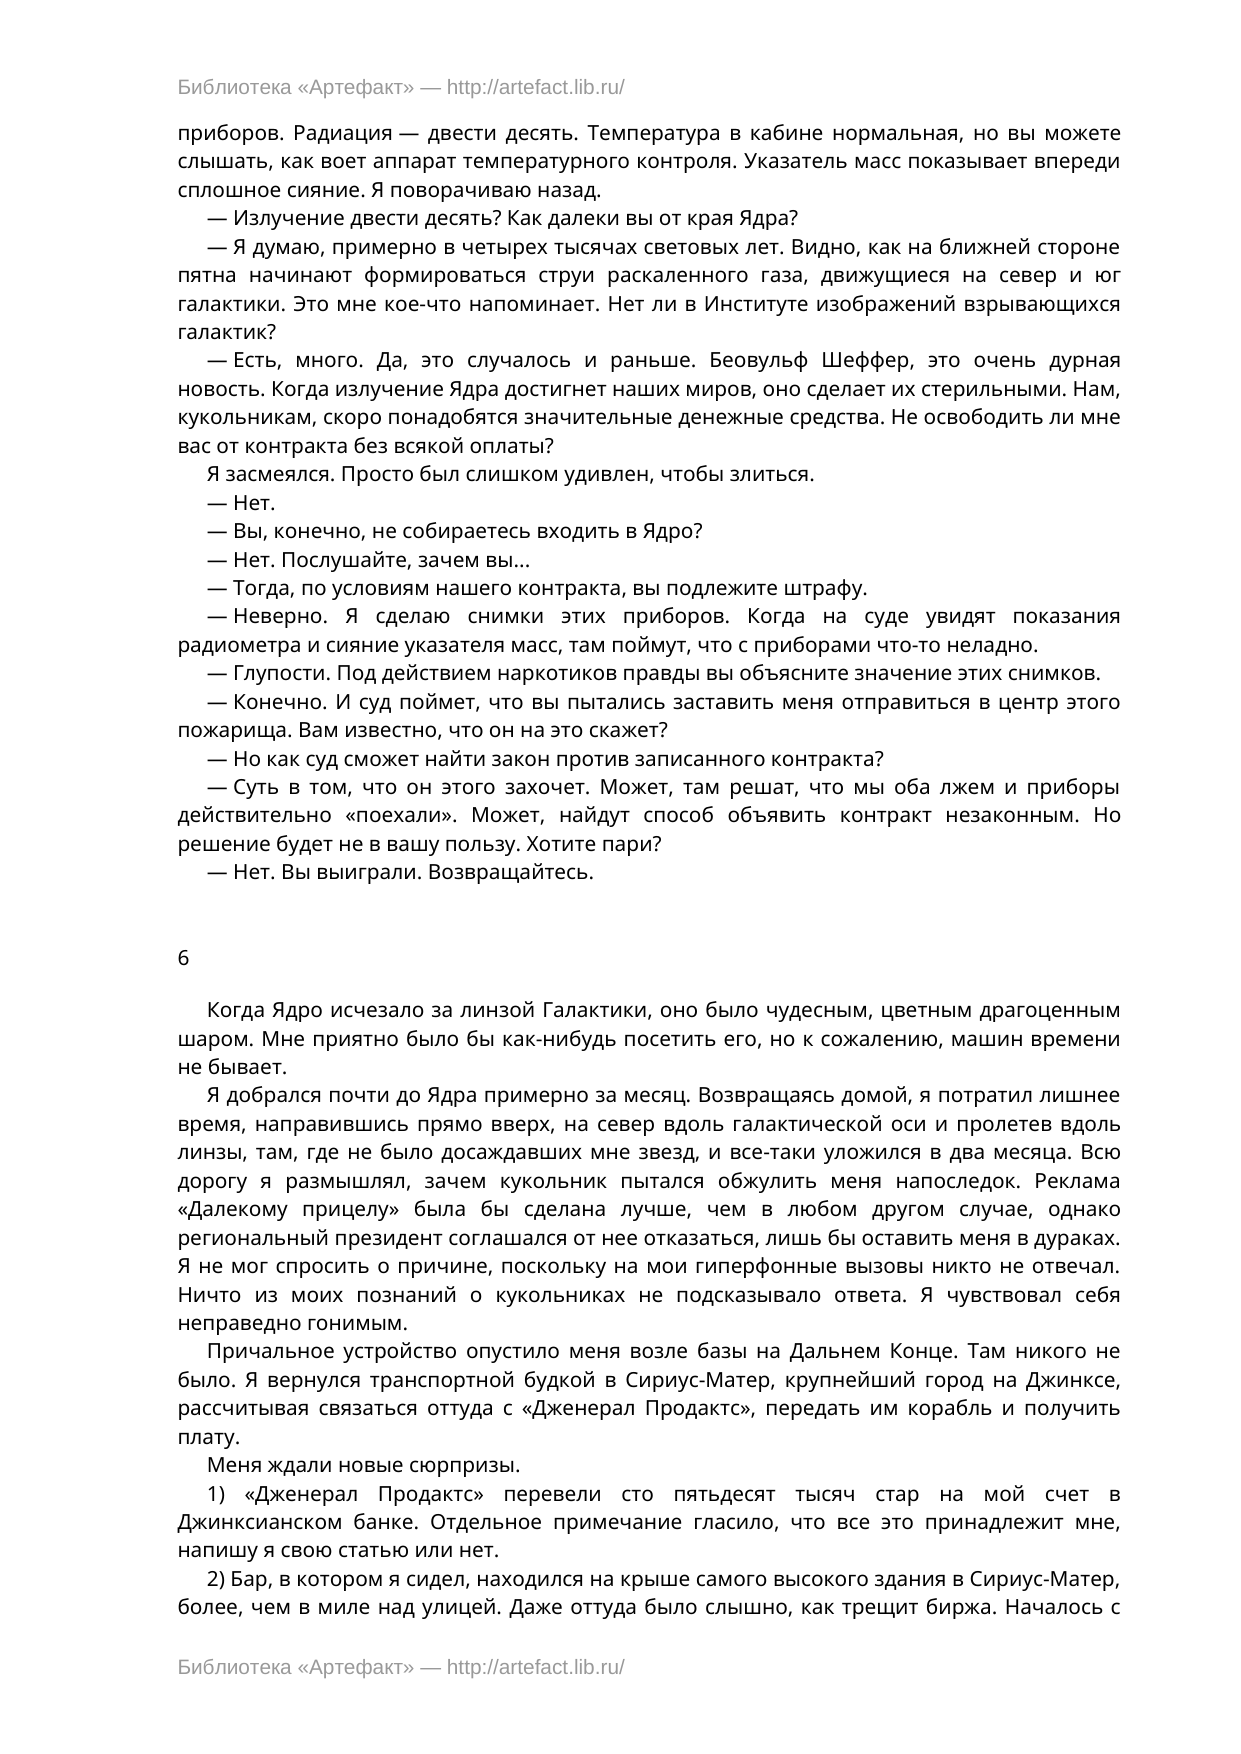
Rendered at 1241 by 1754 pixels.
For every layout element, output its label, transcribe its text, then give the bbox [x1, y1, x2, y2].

text — Я думаю, примерно в четырех тысячах световых лет. Видно, как на ближней стороне пятна начинают формироваться струи раскаленного газа, движущиеся на север и юг галактики. Это мне кое-что напоминает. Нет ли в Институте изображений взрывающихся галактик? [177, 232, 1122, 346]
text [177, 1564, 1122, 1621]
text — Но как суд сможет найти закон против записанного контракта? [177, 744, 1122, 772]
text — Тогда, по условиям нашего контракта, вы подлежите штрафу. [177, 573, 1122, 602]
text Причальное устройство опустило меня возле базы на Дальнем Конце. Там никого не было. Я вернулся транспортной будкой в Сириус-Матер, крупнейший город на Джинксе, рассчитывая связаться оттуда с «Дженерал Продактс», передать им корабль и получить плату. [177, 1337, 1122, 1450]
text — Вы, конечно, не собираетесь входить в Ядро? [177, 516, 1122, 545]
text Я засмеялся. Просто был слишком удивлен, чтобы злиться. [177, 459, 1122, 488]
text — Нет. [177, 488, 1122, 516]
text Я добрался почти до Ядра примерно за месяц. Возвращаясь домой, я потратил лишнее время, направившись прямо вверх, на север вдоль галактической оси и пролетев вдоль линзы, там, где не было досаждавших мне звезд, и все-таки уложился в два месяца. Всю дорогу я размышлял, зачем кукольник пытался обжулить меня напоследок. Реклама «Далекому прицелу» была бы сделана лучше, чем в любом другом случае, однако региональный президент соглашался от нее отказаться, лишь бы оставить меня в дураках. Я не мог спросить о причине, поскольку на мои гиперфонные вызовы никто не отвечал. Ничто из моих познаний о кукольниках не подсказывало ответа. Я чувствовал себя неправедно гонимым. [177, 1081, 1122, 1337]
text Меня ждали новые сюрпризы. [177, 1450, 1122, 1479]
text — Конечно. И суд поймет, что вы пытались заставить меня отправиться в центр этого пожарища. Вам известно, что он на это скажет? [177, 687, 1122, 744]
text — Излучение двести десять? Как далеки вы от края Ядра? [177, 203, 1122, 232]
text Когда Ядро исчезало за линзой Галактики, оно было чудесным, цветным драгоценным шаром. Мне приятно было бы как-нибудь посетить его, но к сожалению, машин времени не бывает. [177, 995, 1122, 1081]
text 6 [177, 886, 1122, 995]
text — Глупости. Под действием наркотиков правды вы объясните значение этих снимков. [177, 658, 1122, 687]
text 1) «Дженерал Продактс» перевели сто пятьдесят тысяч стар на мой счет в Джинксианском банке. Отдельное примечание гласило, что все это принадлежит мне, напишу я свою статью или нет. [177, 1479, 1122, 1564]
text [177, 118, 1122, 203]
text — Неверно. Я сделаю снимки этих приборов. Когда на суде увидят показания радиометра и сияние указателя масс, там поймут, что с приборами что-то неладно. [177, 602, 1122, 658]
text — Нет. Послушайте, зачем вы... [177, 545, 1122, 573]
text — Есть, много. Да, это случалось и раньше. Беовульф Шеффер, это очень дурная новость. Когда излучение Ядра достигнет наших миров, оно сделает их стерильными. Нам, кукольникам, скоро понадобятся значительные денежные средства. Не освободить ли мне вас от контракта без всякой оплаты? [177, 346, 1122, 459]
text — Суть в том, что он этого захочет. Может, там решат, что мы оба лжем и приборы действительно «поехали». Может, найдут способ объявить контракт незаконным. Но решение будет не в вашу пользу. Хотите пари? [177, 772, 1122, 857]
text — Нет. Вы выиграли. Возвращайтесь. [177, 857, 1122, 886]
